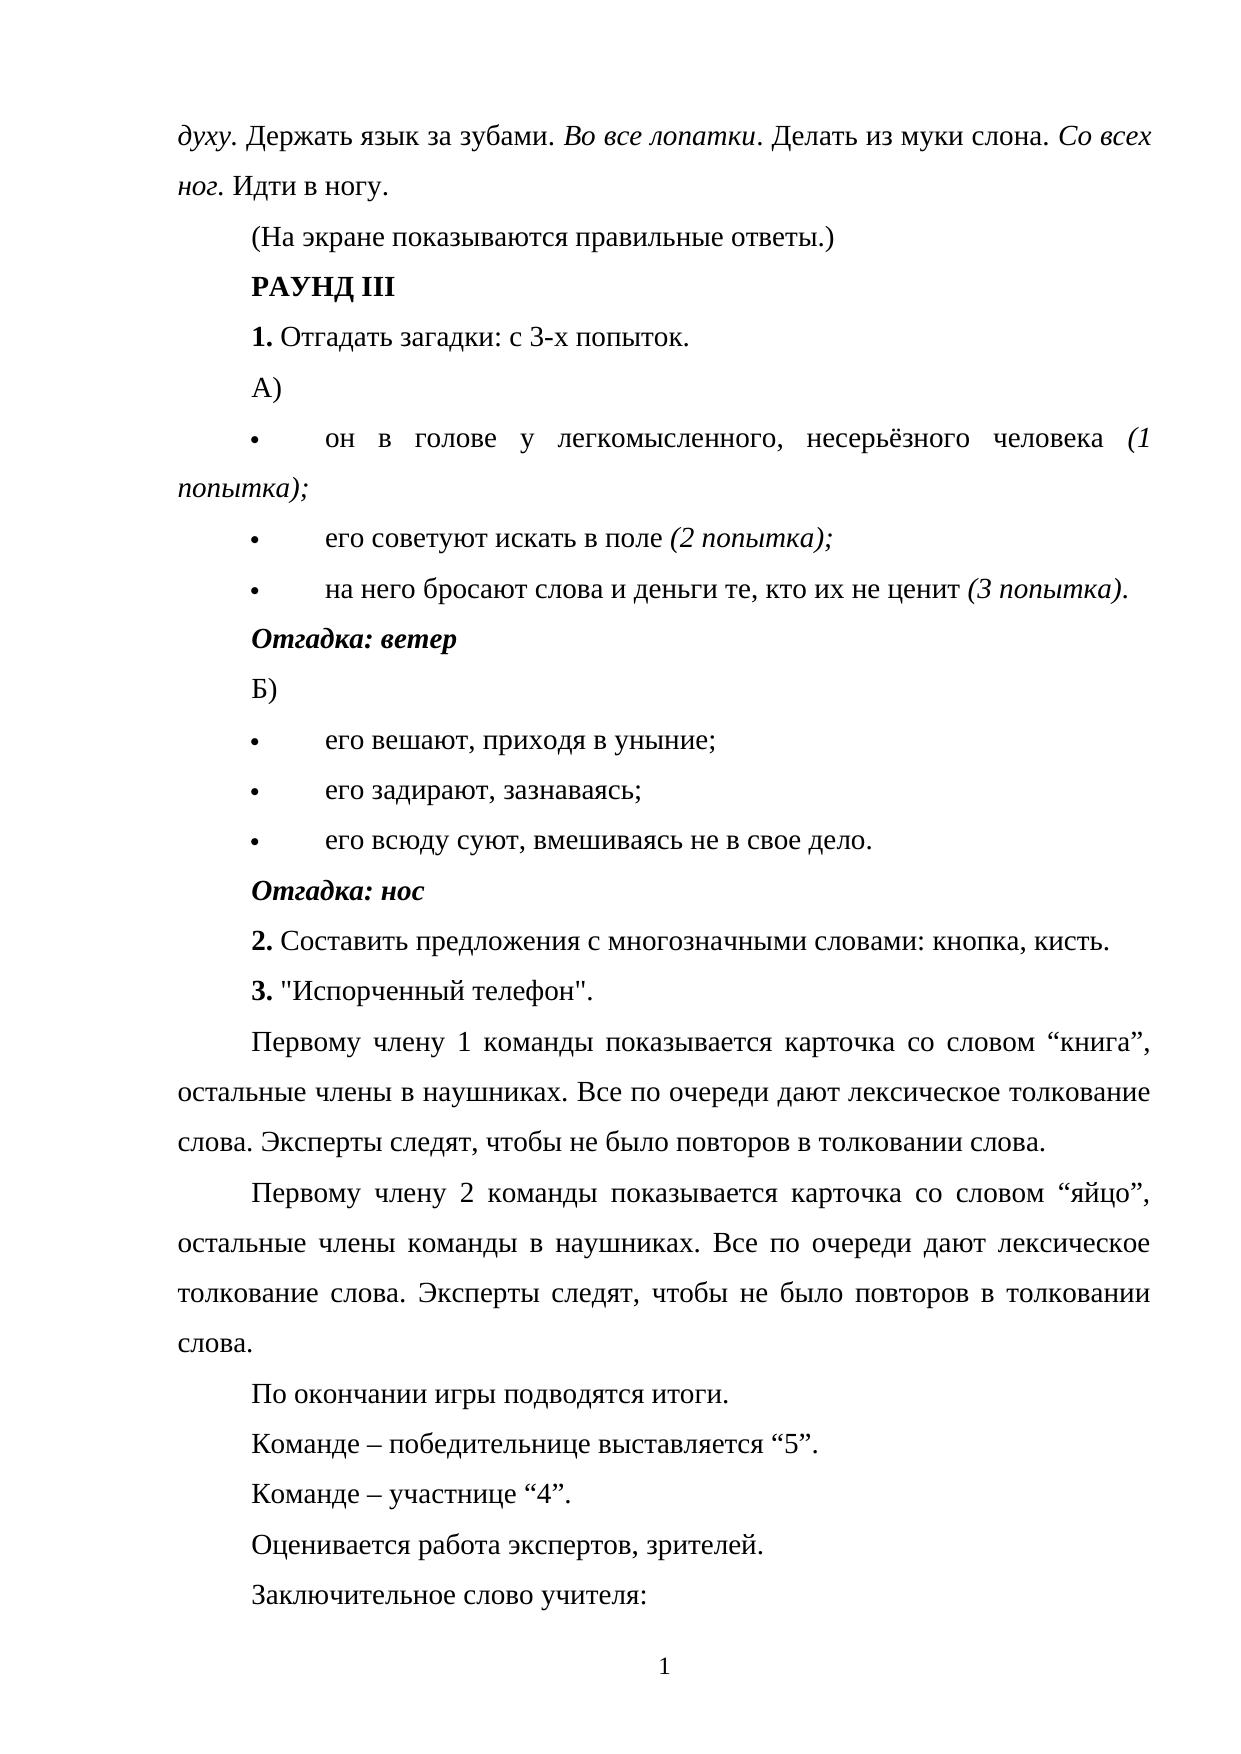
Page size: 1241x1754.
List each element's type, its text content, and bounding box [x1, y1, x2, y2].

text А) [177, 370, 1152, 403]
subtitle РАУНД III [177, 269, 1152, 303]
text Первому члену 1 команды показывается карточка со словом “книга”, остальные члены в наушниках. Все по очереди дают лексическое толкование слова. Эксперты следят, чтобы не было повторов в толковании слова. [177, 1024, 1152, 1158]
list на него бросают слова и деньги те, кто их не ценит (3 попытка). [177, 571, 1152, 604]
text Первому члену 2 команды показывается карточка со словом “яйцо”, остальные члены команды в наушниках. Все по очереди дают лексическое толкование слова. Эксперты следят, чтобы не было повторов в толковании слова. [177, 1175, 1152, 1359]
list его вешают, приходя в уныние; [177, 722, 1152, 755]
text По окончании игры подводятся итоги. [177, 1376, 1152, 1409]
text Отгадка: нос [177, 873, 1152, 906]
text Заключительное слово учителя: [177, 1577, 1152, 1611]
list он в голове у легкомысленного, несерьёзного человека (1 попытка); [177, 420, 1152, 504]
text Команде – участнице “. [177, 1477, 1152, 1510]
text Команде – победительнице выставляется “. [177, 1426, 1152, 1460]
text Оценивается работа экспертов, зрителей. [177, 1527, 1152, 1560]
text 1. Отгадать загадки: с 3-х попыток. [177, 319, 1152, 353]
text (На экране показываются правильные ответы.) [177, 219, 1152, 252]
list его задирают, зазнаваясь; [177, 772, 1152, 806]
list его советуют искать в поле (2 попытка); [177, 521, 1152, 554]
list его всюду суют, вмешиваясь не в свое дело. [177, 822, 1152, 856]
text Отгадка: ветер [177, 621, 1152, 655]
text 2. Составить предложения с многозначными словами: кнопка, кисть. [177, 923, 1152, 957]
text Б) [177, 672, 1152, 705]
text 3. "Испорченный телефон". [177, 973, 1152, 1007]
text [177, 118, 1152, 202]
